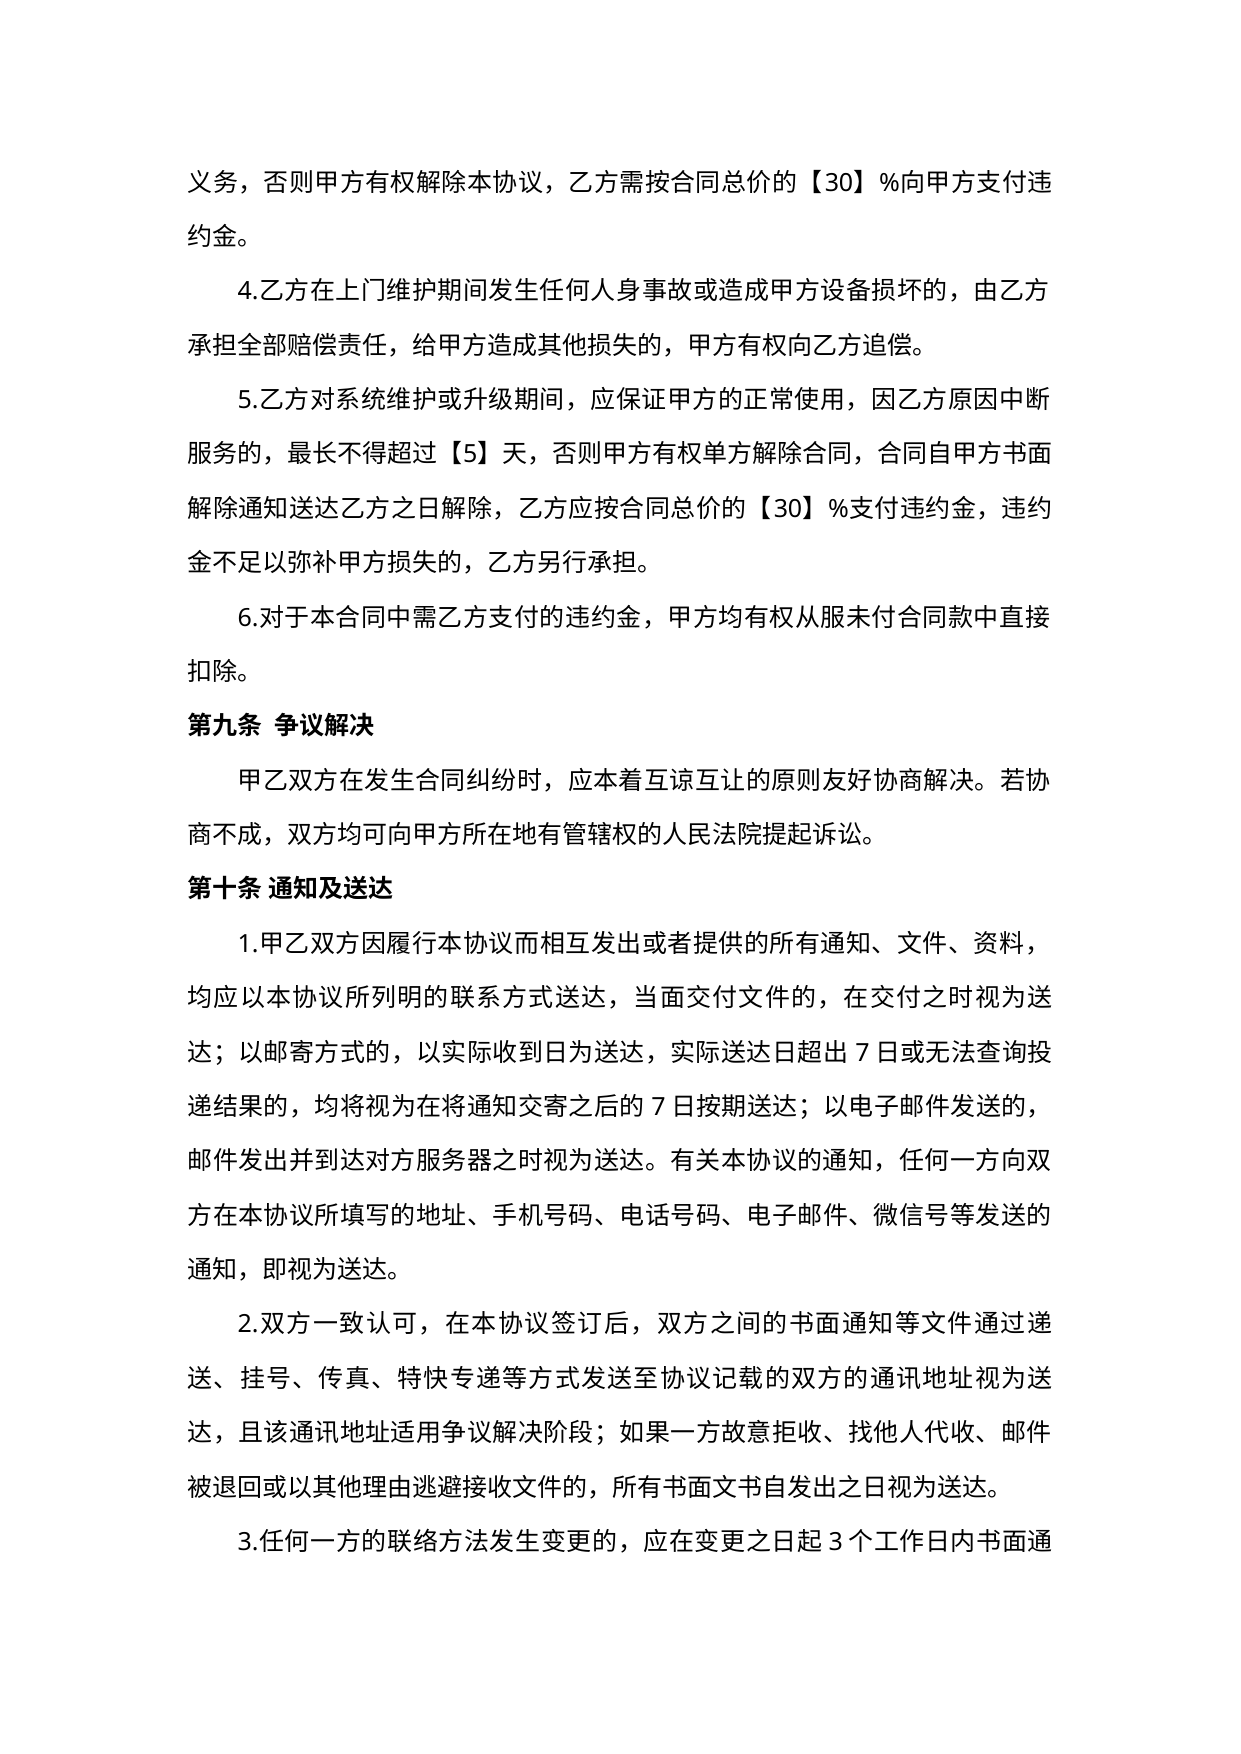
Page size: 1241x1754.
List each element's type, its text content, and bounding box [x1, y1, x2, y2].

text 甲乙双方在发生合同纠纷时，应本着互谅互让的原则友好协商解决。若协商不成，双方均可向甲方所在地有管辖权的人民法院提起诉讼。 [187, 760, 1053, 851]
text 5.乙方对系统维护或升级期间，应保证甲方的正常使用，因乙方原因中断服务的，最长不得超过【5】天，否则甲方有权单方解除合同，合同自甲方书面解除通知送达乙方之日解除，乙方应按合同总价的【30】%支付违约金，违约金不足以弥补甲方损失的，乙方另行承担。 [187, 379, 1053, 579]
text 第九条 争议解决 [188, 706, 1053, 742]
text 2.双方一致认可，在本协议签订后，双方之间的书面通知等文件通过递送、挂号、传真、特快专递等方式发送至协议记载的双方的通讯地址视为送达，且该通讯地址适用争议解决阶段；如果一方故意拒收、找他人代收、邮件被退回或以其他理由逃避接收文件的，所有书面文书自发出之日视为送达。 [187, 1304, 1053, 1503]
text 第十条 通知及送达 [188, 869, 1053, 905]
text 4.乙方在上门维护期间发生任何人身事故或造成甲方设备损坏的，由乙方承担全部赔偿责任，给甲方造成其他损失的，甲方有权向乙方追偿。 [187, 271, 1053, 361]
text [187, 162, 1053, 253]
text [187, 1521, 1053, 1558]
text 1.甲乙双方因履行本协议而相互发出或者提供的所有通知、文件、资料，均应以本协议所列明的联系方式送达，当面交付文件的，在交付之时视为送达；以邮寄方式的，以实际收到日为送达，实际送达日超出7日或无法查询投递结果的，均将视为在将通知交寄之后的7日按期送达；以电子邮件发送的，邮件发出并到达对方服务器之时视为送达。有关本协议的通知，任何一方向双方在本协议所填写的地址、手机号码、电话号码、电子邮件、微信号等发送的通知，即视为送达。 [187, 923, 1053, 1286]
text 6.对于本合同中需乙方支付的违约金，甲方均有权从服未付合同款中直接扣除。 [187, 597, 1053, 688]
